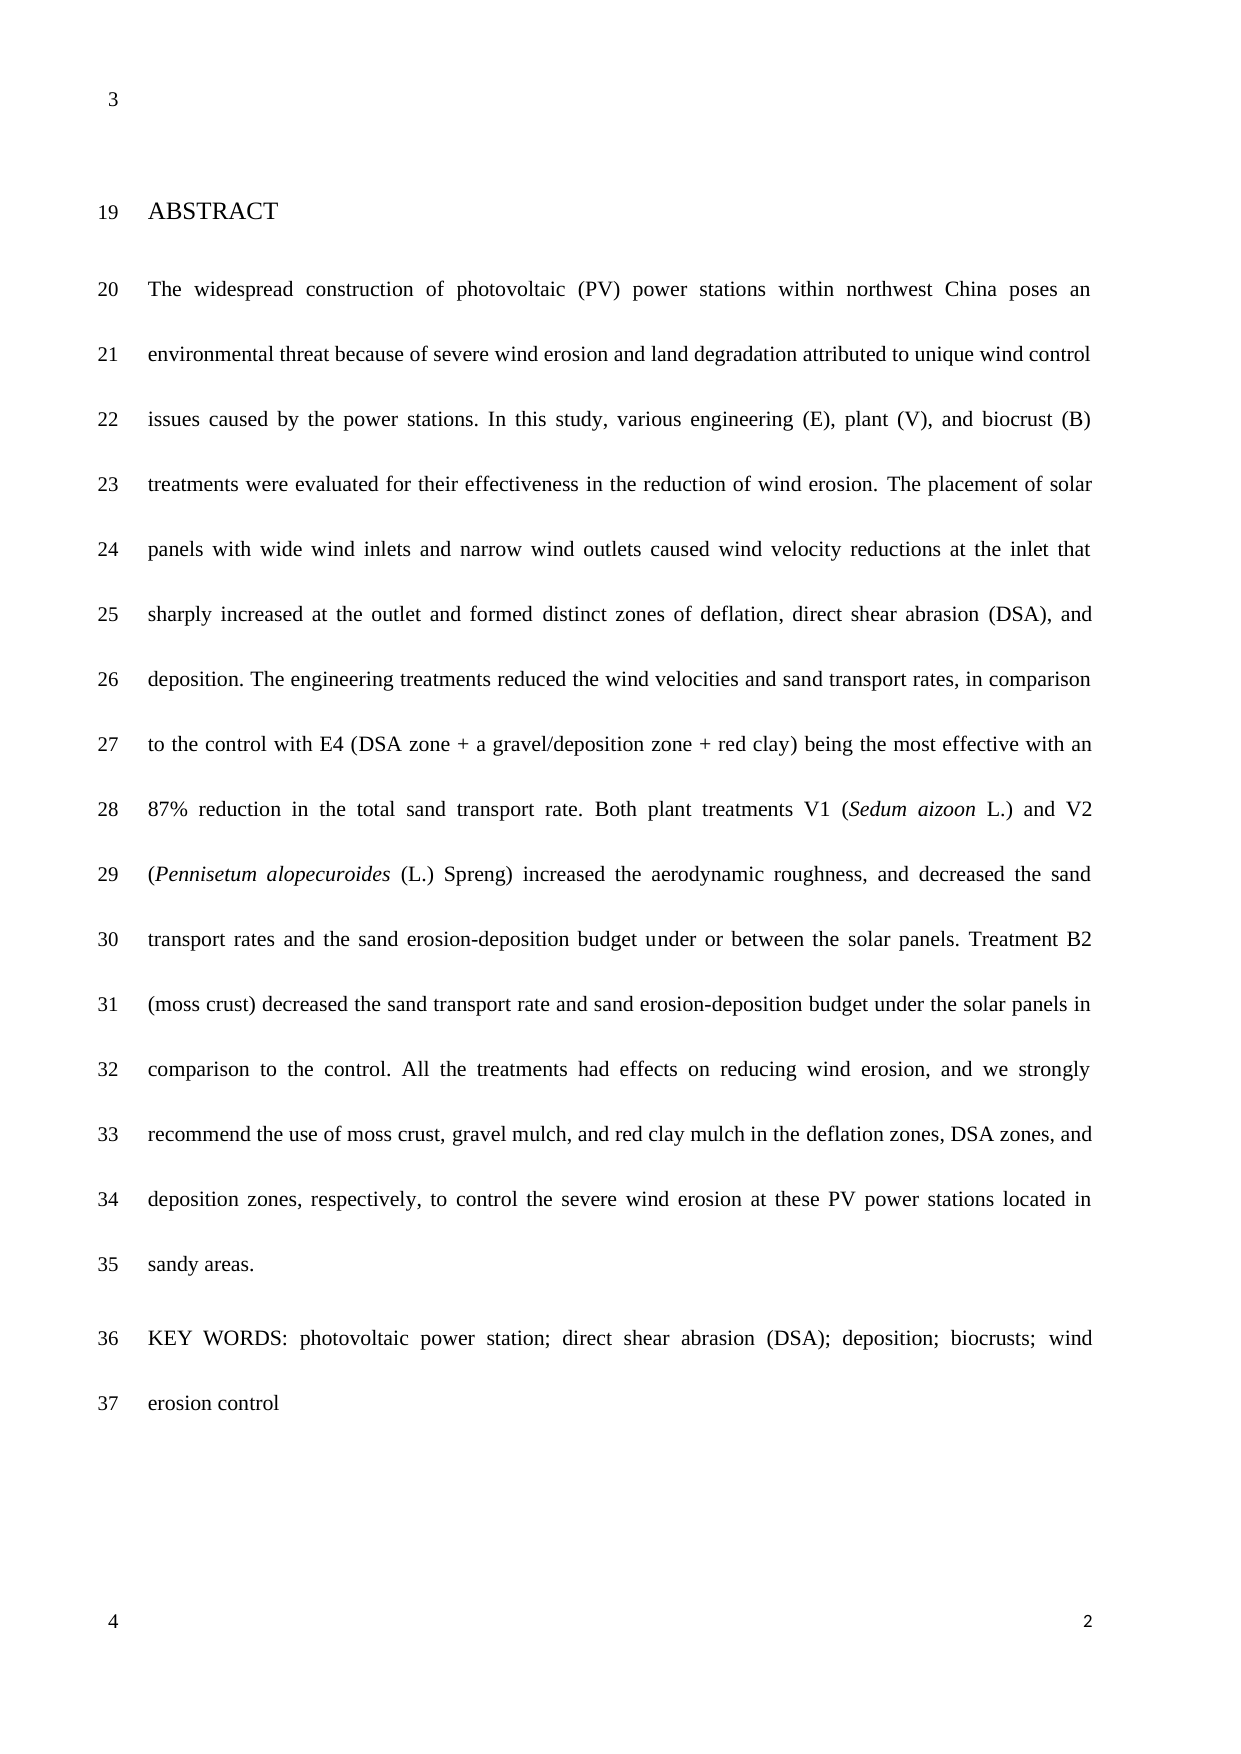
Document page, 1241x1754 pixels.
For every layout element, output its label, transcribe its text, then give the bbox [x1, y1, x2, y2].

text The widespread construction of photovoltaic (PV) power stations within northwest China poses an environmental threat because of severe wind erosion and land degradation attributed to unique wind control issues caused by the power stations. In this study, various engineering (E), plant (V), and biocrust (B) treatments were evaluated for their effectiveness in the reduction of wind erosion. The placement of solar panels with wide wind inlets and narrow wind outlets caused wind velocity reductions at the inlet that sharply increased at the outlet and formed distinct zones of deflation, direct shear abrasion (DSA), and deposition. The engineering treatments reduced the wind velocities and sand transport rates, in comparison to the control with E4 (DSA zone + a gravel/deposition zone + red clay) being the most effective with an 87% reduction in the total sand transport rate. Both plant treatments V1 (Sedum aizoon L.) and V2 (Pennisetum alopecuroides (L.) Spreng) increased the aerodynamic roughness, and decreased the sand transport rates and the sand erosion-deposition budget under or between the solar panels. Treatment B2 (moss crust) decreased the sand transport rate and sand erosion-deposition budget under the solar panels in comparison to the control. All the treatments had effects on reducing wind erosion, and we strongly recommend the use of moss crust, gravel mulch, and red clay mulch in the deflation zones, DSA zones, and deposition zones, respectively, to control the severe wind erosion at these PV power stations located in sandy areas. [148, 272, 1092, 1279]
text KEY WORDS: photovoltaic power station; direct shear abrasion (DSA); deposition; biocrusts; wind erosion control [148, 1321, 1092, 1418]
text ABSTRACT [148, 194, 1092, 227]
